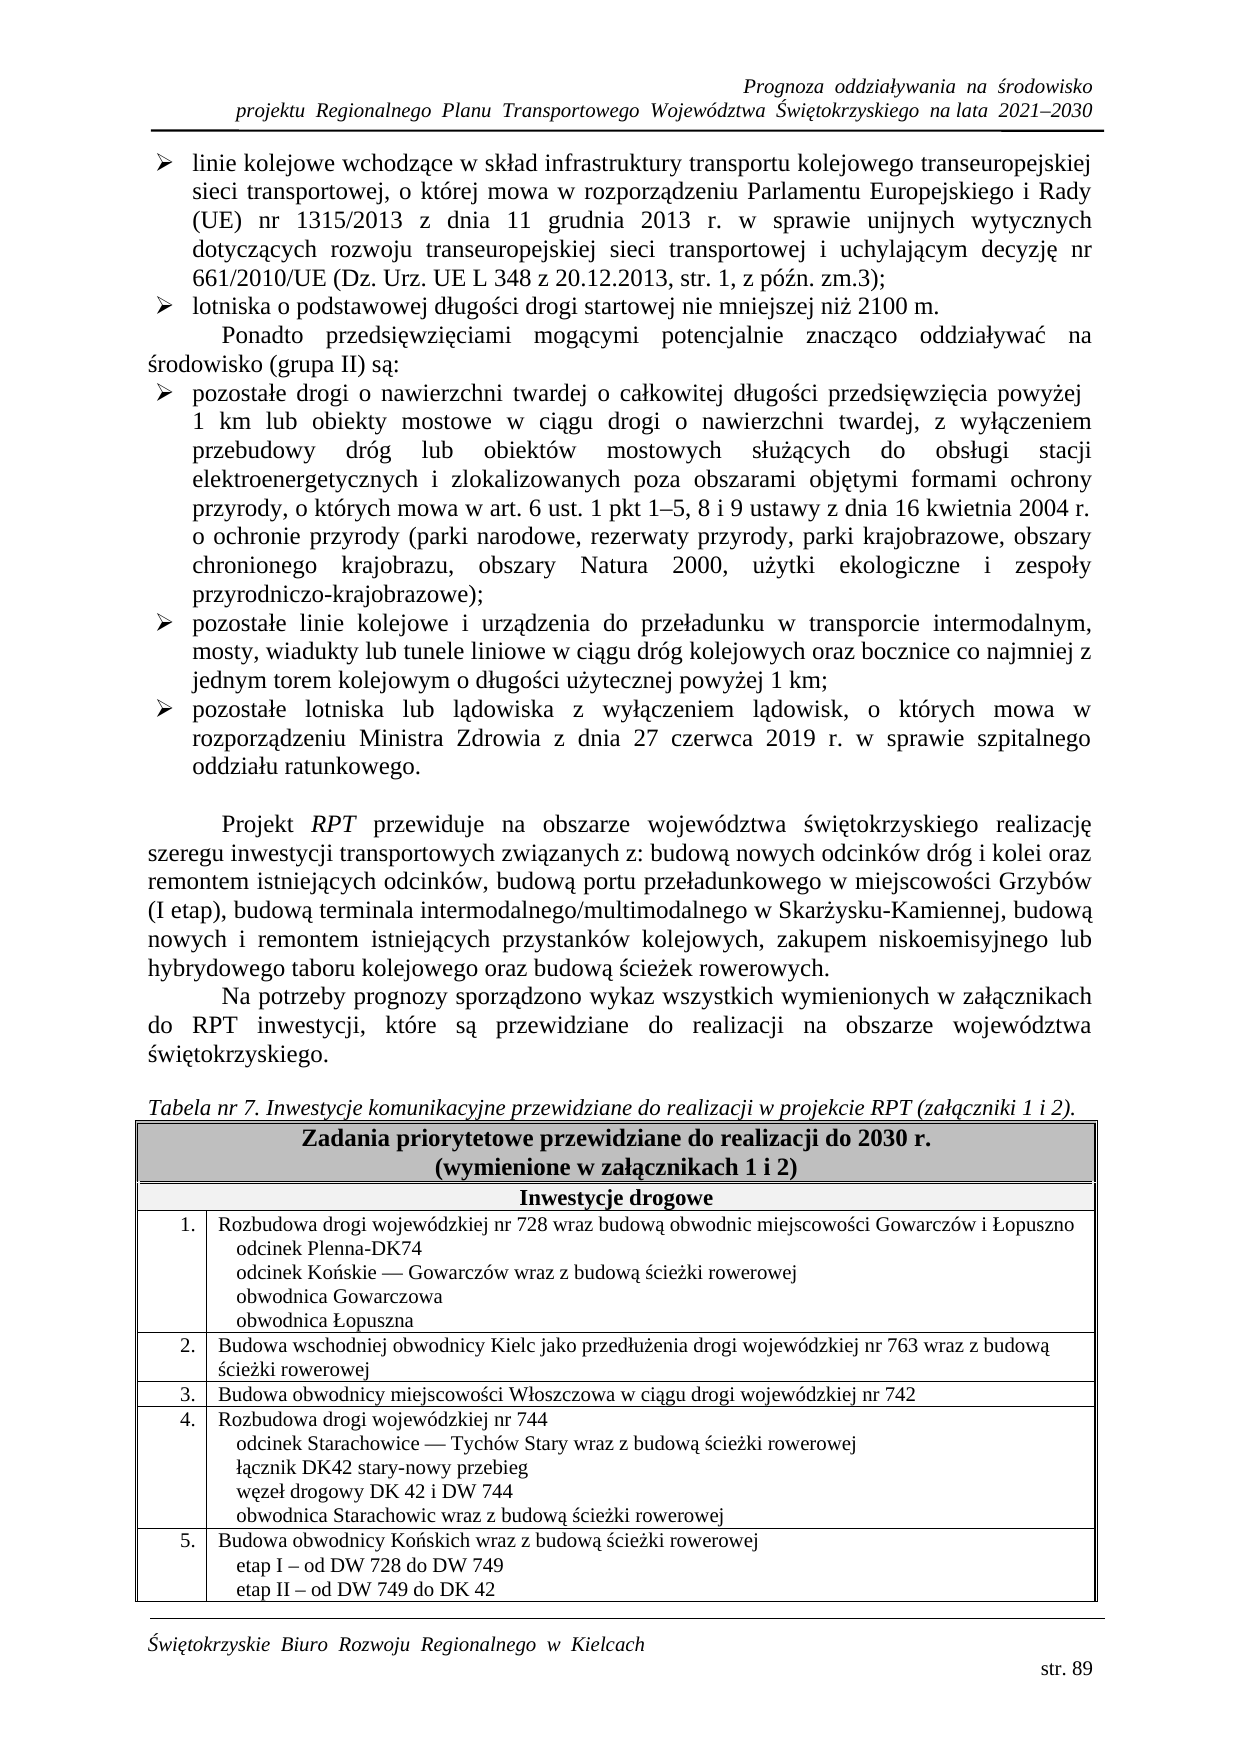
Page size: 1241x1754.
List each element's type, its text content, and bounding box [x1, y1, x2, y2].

list pozostałe linie kolejowe i urządzenia do przeładunku w transporcie intermodalnym, mosty, wiadukty lub tunele liniowe w ciągu dróg kolejowych oraz bocznice co najmniej z jednym torem kolejowym o długości użytecznej powyżej 1 km; [154, 608, 1093, 694]
list lotniska o podstawowej długości drogi startowej nie mniejszej niż 2100 m. [154, 291, 1093, 320]
table_cell Rozbudowa drogi wojewódzkiej nr 744 odcinek Starachowice — Tychów Stary wraz z budową ścieżki rowerowej łącznik DK42 stary-nowy przebieg węzeł drogowy DK 42 i DW 744 obwodnica Starachowic wraz z budową ścieżki rowerowej [207, 1407, 1094, 1527]
text Ponadto przedsięwzięciami mogącymi potencjalnie znacząco oddziaływać na środowisko (grupa II) są: [148, 320, 1093, 378]
table_cell 5. [138, 1529, 206, 1601]
text Na potrzeby prognozy sporządzono wykaz wszystkich wymienionych w załącznikach do RPT inwestycji, które są przewidziane do realizacji na obszarze województwa świętokrzyskiego. [148, 981, 1093, 1068]
text Tabela nr 7. Inwestycje komunikacyjne przewidziane do realizacji w projekcie RPT (załączniki 1 i 2). [148, 1094, 1093, 1120]
table_cell 3. [138, 1382, 206, 1406]
table_cell 4. [138, 1407, 206, 1527]
list linie kolejowe wchodzące w skład infrastruktury transportu kolejowego transeuropejskiej sieci transportowej, o której mowa w rozporządzeniu Parlamentu Europejskiego i Rady (UE) nr 1315/2013 z dnia 11 grudnia 2013 r. w sprawie unijnych wytycznych dotyczących rozwoju transeuropejskiej sieci transportowej i uchylającym decyzję nr 661/2010/UE (Dz. Urz. UE L 348 z 20.12.2013, str. 1, z późn. zm.3); [154, 148, 1093, 291]
list pozostałe lotniska lub lądowiska z wyłączeniem lądowisk, o których mowa w rozporządzeniu Ministra Zdrowia z dnia 27 czerwca 2019 r. w sprawie szpitalnego oddziału ratunkowego. [154, 694, 1093, 780]
table_cell Budowa obwodnicy miejscowości Włoszczowa w ciągu drogi wojewódzkiej nr 742 [207, 1382, 1094, 1406]
table_header Zadania priorytetowe przewidziane do realizacji do 2030 r. (wymienione w załącznikach 1 i 2) [138, 1124, 1094, 1181]
text Projekt RPT przewiduje na obszarze województwa świętokrzyskiego realizację szeregu inwestycji transportowych związanych z: budową nowych odcinków dróg i kolei oraz remontem istniejących odcinków, budową portu przeładunkowego w miejscowości Grzybów (I etap), budową terminala intermodalnego/multimodalnego w Skarżysku-Kamiennej, budową nowych i remontem istniejących przystanków kolejowych, zakupem niskoemisyjnego lub hybrydowego taboru kolejowego oraz budową ścieżek rowerowych. [148, 809, 1093, 981]
table_cell Rozbudowa drogi wojewódzkiej nr 728 wraz budową obwodnic miejscowości Gowarczów i Łopuszno odcinek Plenna-DK74 odcinek Końskie — Gowarczów wraz z budową ścieżki rowerowej obwodnica Gowarczowa obwodnica Łopuszna [207, 1211, 1094, 1332]
table_cell 1. [138, 1211, 206, 1332]
table_cell 2. [138, 1333, 206, 1381]
table_cell Budowa wschodniej obwodnicy Kielc jako przedłużenia drogi wojewódzkiej nr 763 wraz z budową ścieżki rowerowej [207, 1333, 1094, 1381]
table_cell Inwestycje drogowe [136, 1181, 1096, 1210]
list pozostałe drogi o nawierzchni twardej o całkowitej długości przedsięwzięcia powyżej 1 km lub obiekty mostowe w ciągu drogi o nawierzchni twardej, z wyłączeniem przebudowy dróg lub obiektów mostowych służących do obsługi stacji elektroenergetycznych i zlokalizowanych poza obszarami objętymi formami ochrony przyrody, o których mowa w art. 6 ust. 1 pkt 1–5, 8 i 9 ustawy z dnia 16 kwietnia 2004 r. o ochronie przyrody (parki narodowe, rezerwaty przyrody, parki krajobrazowe, obszary chronionego krajobrazu, obszary Natura 2000, użytki ekologiczne i zespoły przyrodniczo-krajobrazowe); [154, 378, 1093, 608]
table_cell Budowa obwodnicy Końskich wraz z budową ścieżki rowerowej etap I – od DW 728 do DW 749 etap II – od DW 749 do DK 42 [207, 1529, 1094, 1601]
